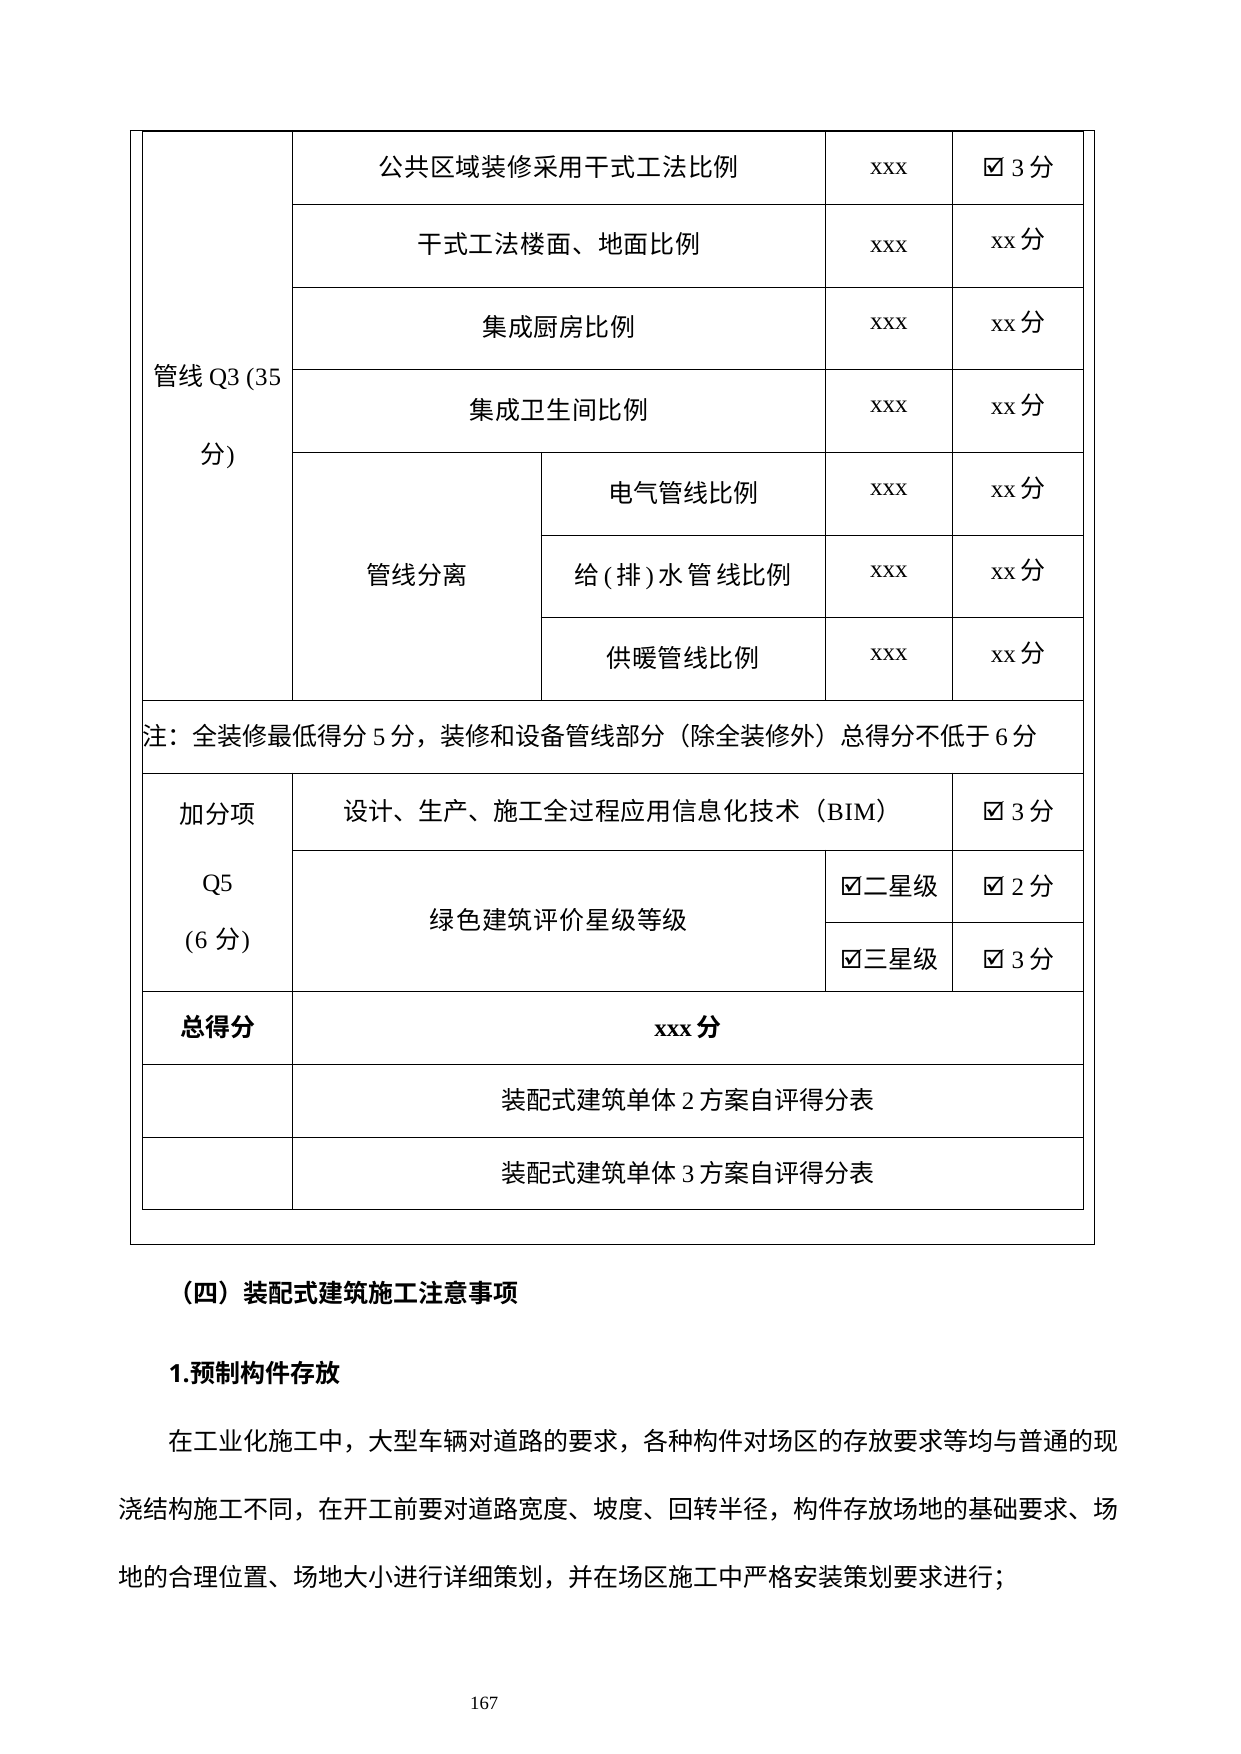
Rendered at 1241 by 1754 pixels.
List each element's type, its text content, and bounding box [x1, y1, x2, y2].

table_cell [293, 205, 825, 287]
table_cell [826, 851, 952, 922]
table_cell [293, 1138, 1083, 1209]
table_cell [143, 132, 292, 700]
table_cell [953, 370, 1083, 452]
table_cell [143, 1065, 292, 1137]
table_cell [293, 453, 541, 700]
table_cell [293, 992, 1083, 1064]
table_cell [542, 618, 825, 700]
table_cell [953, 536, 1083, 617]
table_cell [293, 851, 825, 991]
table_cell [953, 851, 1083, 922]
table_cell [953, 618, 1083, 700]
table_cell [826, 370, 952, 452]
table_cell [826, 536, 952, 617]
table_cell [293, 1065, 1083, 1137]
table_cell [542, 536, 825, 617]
text 在工业化施工中，大型车辆对道路的要求，各种构件对场区的存放要求等均与普通的现浇结构施工不同，在开工前要对道路宽度、坡度、回转半径，构件存放场地的基础要求、场地的合理位置、场地大小进行详细策划，并在场区施工中严格安装策划要求进行； [118, 1406, 1122, 1609]
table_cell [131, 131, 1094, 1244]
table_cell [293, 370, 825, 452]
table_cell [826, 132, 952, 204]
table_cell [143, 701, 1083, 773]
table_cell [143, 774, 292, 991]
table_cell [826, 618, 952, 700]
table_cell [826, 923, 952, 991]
subtitle 1.预制构件存放 [118, 1338, 1122, 1406]
subtitle （四）装配式建筑施工注意事项 [118, 1257, 1122, 1325]
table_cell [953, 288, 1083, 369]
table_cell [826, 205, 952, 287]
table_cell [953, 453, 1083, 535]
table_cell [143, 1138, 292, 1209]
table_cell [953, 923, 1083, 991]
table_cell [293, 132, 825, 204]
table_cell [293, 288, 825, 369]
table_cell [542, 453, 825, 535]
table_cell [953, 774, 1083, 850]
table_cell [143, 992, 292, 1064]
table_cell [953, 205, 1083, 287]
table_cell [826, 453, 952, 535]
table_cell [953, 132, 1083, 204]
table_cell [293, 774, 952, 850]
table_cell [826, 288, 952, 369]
